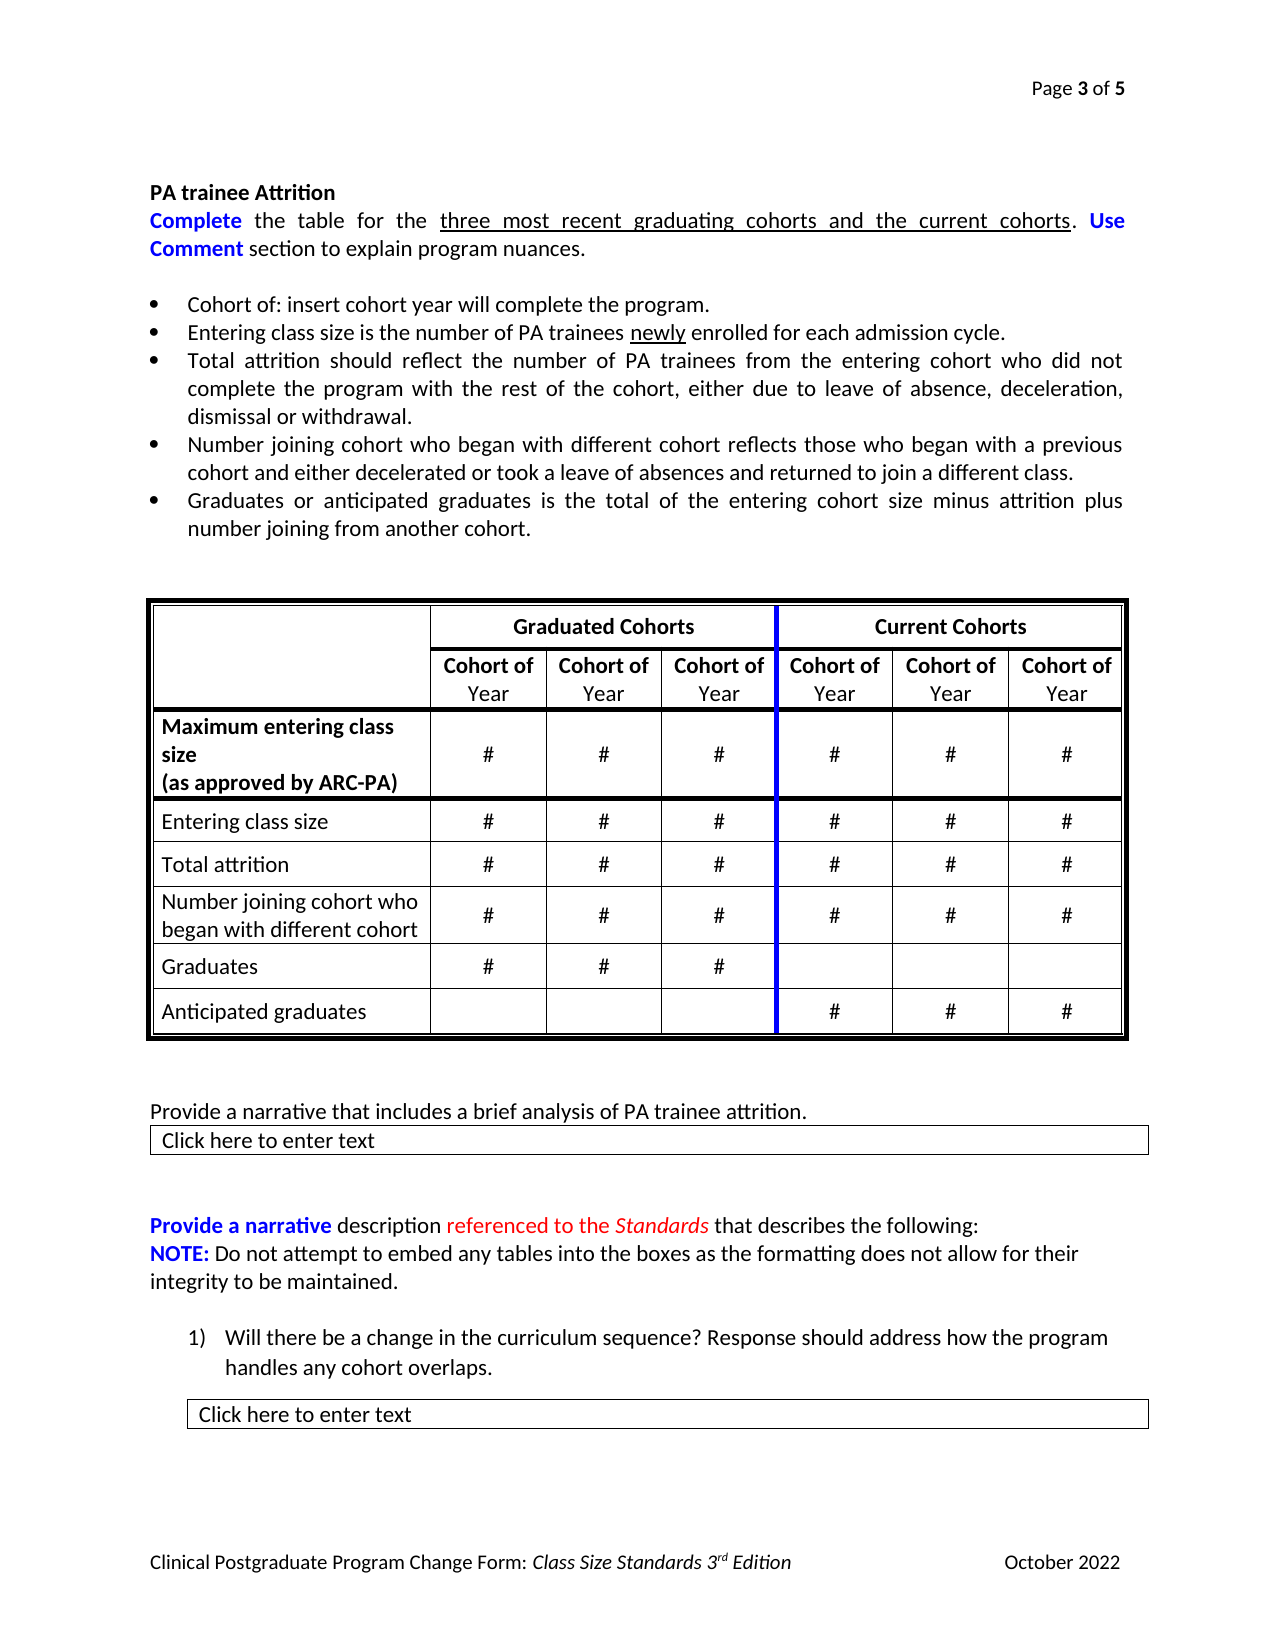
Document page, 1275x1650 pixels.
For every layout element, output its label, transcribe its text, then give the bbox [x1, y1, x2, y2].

table_header [154, 606, 430, 707]
table_cell Cohort of [662, 651, 774, 707]
list Total attrition should reflect the number of PA trainees from the entering cohort who did not complete the program with the rest of the cohort, either due to leave of absence, deceleration, dismissal or withdrawal. [150, 346, 1125, 430]
table_cell Anticipated graduates [154, 989, 430, 1033]
table_header Graduated Cohorts [431, 606, 774, 647]
table_cell Cohort of [1009, 651, 1121, 707]
text Provide a narrative description referenced to the Standards that describes the following: [150, 1211, 1125, 1239]
table_cell [893, 944, 1008, 988]
list Graduates or anticipated graduates is the total of the entering cohort size minus attrition plus number joining from another cohort. [150, 486, 1125, 542]
list Number joining cohort who began with different cohort reflects those who began with a previous cohort and either decelerated or took a leave of absences and returned to join a different class. [150, 430, 1125, 486]
list Will there be a change in the curriculum sequence? Response should address how the program handles any cohort overlaps. [187, 1323, 1125, 1381]
text Provide a narrative that includes a brief analysis of PA trainee attrition. [150, 1097, 1125, 1125]
table_cell Graduates [154, 944, 430, 988]
table_cell Cohort of [779, 651, 892, 707]
text NOTE: Do not attempt to embed any tables into the boxes as the formatting does not allow for their integrity to be maintained. [150, 1239, 1125, 1295]
table_cell Cohort of [893, 651, 1008, 707]
table_cell Number joining cohort who began with different cohort [154, 887, 430, 943]
list Cohort of: insert cohort year will complete the program. [150, 290, 1125, 318]
table_cell Total attrition [154, 842, 430, 886]
table_cell [779, 944, 892, 988]
table_cell [431, 989, 546, 1033]
table_cell Cohort of [431, 651, 546, 707]
table_header Current Cohorts [779, 606, 1121, 647]
list Entering class size is the number of PA trainees newly enrolled for each admission cycle. [150, 318, 1125, 346]
table_cell [1009, 944, 1121, 988]
table_cell [547, 989, 661, 1033]
table_cell [662, 989, 774, 1033]
text Complete the table for the three most recent graduating cohorts and the current cohorts. Use Comment section to explain program nuances. [150, 206, 1125, 262]
table_cell Maximum entering class size (as approved by ARC-PA) [154, 712, 430, 796]
text PA trainee Attrition [150, 178, 1125, 206]
table_cell Cohort of [547, 651, 661, 707]
table_cell Entering class size [154, 801, 430, 841]
